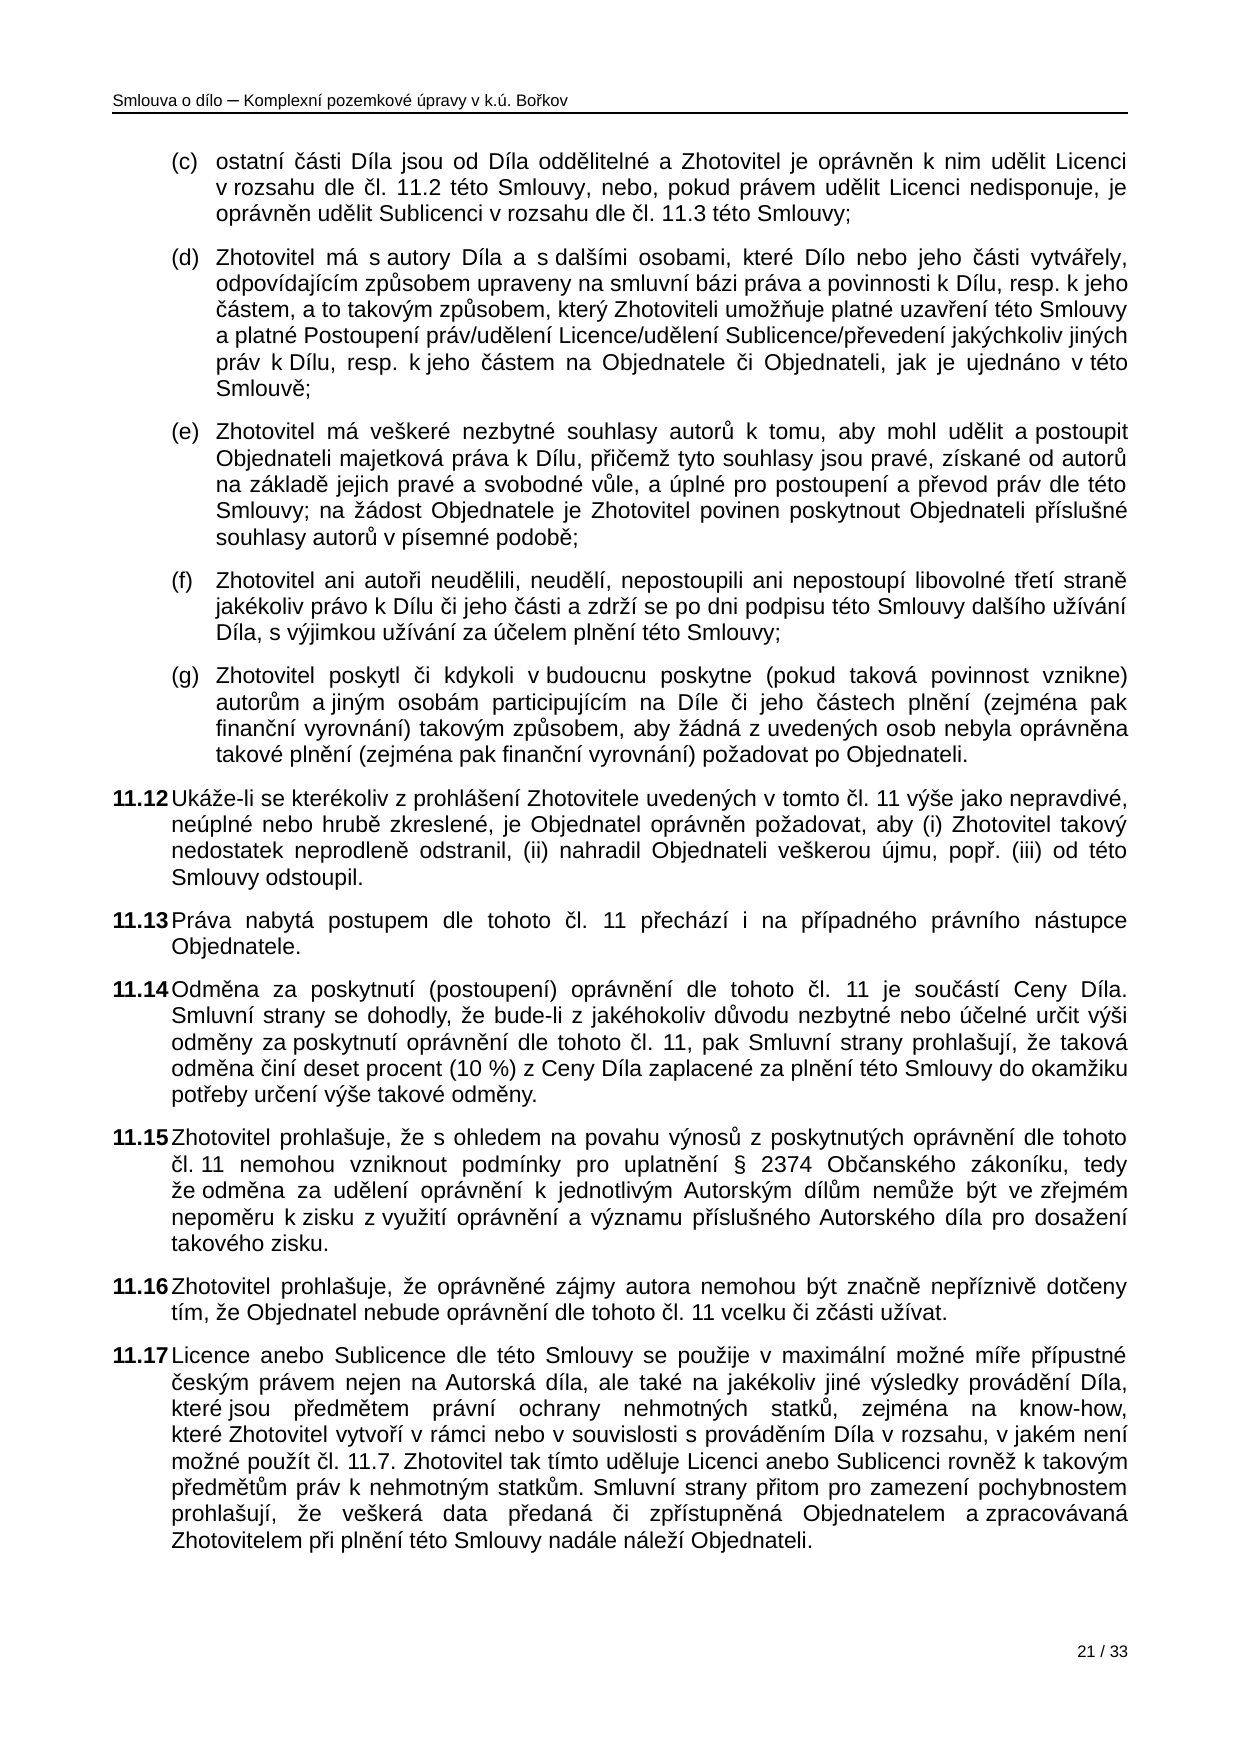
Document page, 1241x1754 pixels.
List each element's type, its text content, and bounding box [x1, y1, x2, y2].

text ostatní části Díla jsou od Díla oddělitelné a Zhotovitel je oprávněn k nim udělit Licenci v rozsahu dle čl. 11.2 této Smlouvy, nebo, pokud právem udělit Licenci nedisponuje, je oprávněn udělit Sublicenci v rozsahu dle čl. 11.3 této Smlouvy; [171, 148, 1128, 227]
text Zhotovitel prohlašuje, že oprávněné zájmy autora nemohou být značně nepříznivě dotčeny tím, že Objednatel nebude oprávnění dle tohoto čl. 11 vcelku či zčásti užívat. [112, 1273, 1128, 1326]
text Zhotovitel ani autoři neudělili, neudělí, nepostoupili ani nepostoupí libovolné třetí straně jakékoliv právo k Dílu či jeho části a zdrží se po dni podpisu této Smlouvy dalšího užívání Díla, s výjimkou užívání za účelem plnění této Smlouvy; [171, 567, 1128, 646]
text Licence anebo Sublicence dle této Smlouvy se použije v maximální možné míře přípustné českým právem nejen na Autorská díla, ale také na jakékoliv jiné výsledky provádění Díla, které jsou předmětem právní ochrany nehmotných statků, zejména na know-how, které Zhotovitel vytvoří v rámci nebo v souvislosti s prováděním Díla v rozsahu, v jakém není možné použít čl. 11.7. Zhotovitel tak tímto uděluje Licenci anebo Sublicenci rovněž k takovým předmětům práv k nehmotným statkům. Smluvní strany přitom pro zamezení pochybnostem prohlašují, že veškerá data předaná či zpřístupněná Objednatelem a zpracovávaná Zhotovitelem při plnění této Smlouvy nadále náleží Objednateli. [112, 1342, 1128, 1553]
text Práva nabytá postupem dle tohoto čl. 11 přechází i na případného právního nástupce Objednatele. [112, 907, 1128, 959]
text Zhotovitel má veškeré nezbytné souhlasy autorů k tomu, aby mohl udělit a postoupit Objednateli majetková práva k Dílu, přičemž tyto souhlasy jsou pravé, získané od autorů na základě jejich pravé a svobodné vůle, a úplné pro postoupení a převod práv dle této Smlouvy; na žádost Objednatele je Zhotovitel povinen poskytnout Objednateli příslušné souhlasy autorů v písemné podobě; [171, 418, 1128, 550]
text Ukáže-li se kterékoliv z prohlášení Zhotovitele uvedených v tomto čl. 11 výše jako nepravdivé, neúplné nebo hrubě zkreslené, je Objednatel oprávněn požadovat, aby (i) Zhotovitel takový nedostatek neprodleně odstranil, (ii) nahradil Objednateli veškerou újmu, popř. (iii) od této Smlouvy odstoupil. [112, 784, 1128, 890]
text Odměna za poskytnutí (postoupení) oprávnění dle tohoto čl. 11 je součástí Ceny Díla. Smluvní strany se dohodly, že bude-li z jakéhokoliv důvodu nezbytné nebo účelné určit výši odměny za poskytnutí oprávnění dle tohoto čl. 11, pak Smluvní strany prohlašují, že taková odměna činí deset procent (10 %) z Ceny Díla zaplacené za plnění této Smlouvy do okamžiku potřeby určení výše takové odměny. [112, 976, 1128, 1108]
text Zhotovitel má s autory Díla a s dalšími osobami, které Dílo nebo jeho části vytvářely, odpovídajícím způsobem upraveny na smluvní bázi práva a povinnosti k Dílu, resp. k jeho částem, a to takovým způsobem, který Zhotoviteli umožňuje platné uzavření této Smlouvy a platné Postoupení práv/udělení Licence/udělení Sublicence/převedení jakýchkoliv jiných práv k Dílu, resp. k jeho částem na Objednatele či Objednateli, jak je ujednáno v této Smlouvě; [171, 243, 1128, 402]
text Zhotovitel poskytl či kdykoli v budoucnu poskytne (pokud taková povinnost vznikne) autorům a jiným osobám participujícím na Díle či jeho částech plnění (zejména pak finanční vyrovnání) takovým způsobem, aby žádná z uvedených osob nebyla oprávněna takové plnění (zejména pak finanční vyrovnání) požadovat po Objednateli. [171, 662, 1128, 768]
text Zhotovitel prohlašuje, že s ohledem na povahu výnosů z poskytnutých oprávnění dle tohoto čl. 11 nemohou vzniknout podmínky pro uplatnění § 2374 Občanského zákoníku, tedy že odměna za udělení oprávnění k jednotlivým Autorským dílům nemůže být ve zřejmém nepoměru k zisku z využití oprávnění a významu příslušného Autorského díla pro dosažení takového zisku. [112, 1124, 1128, 1256]
